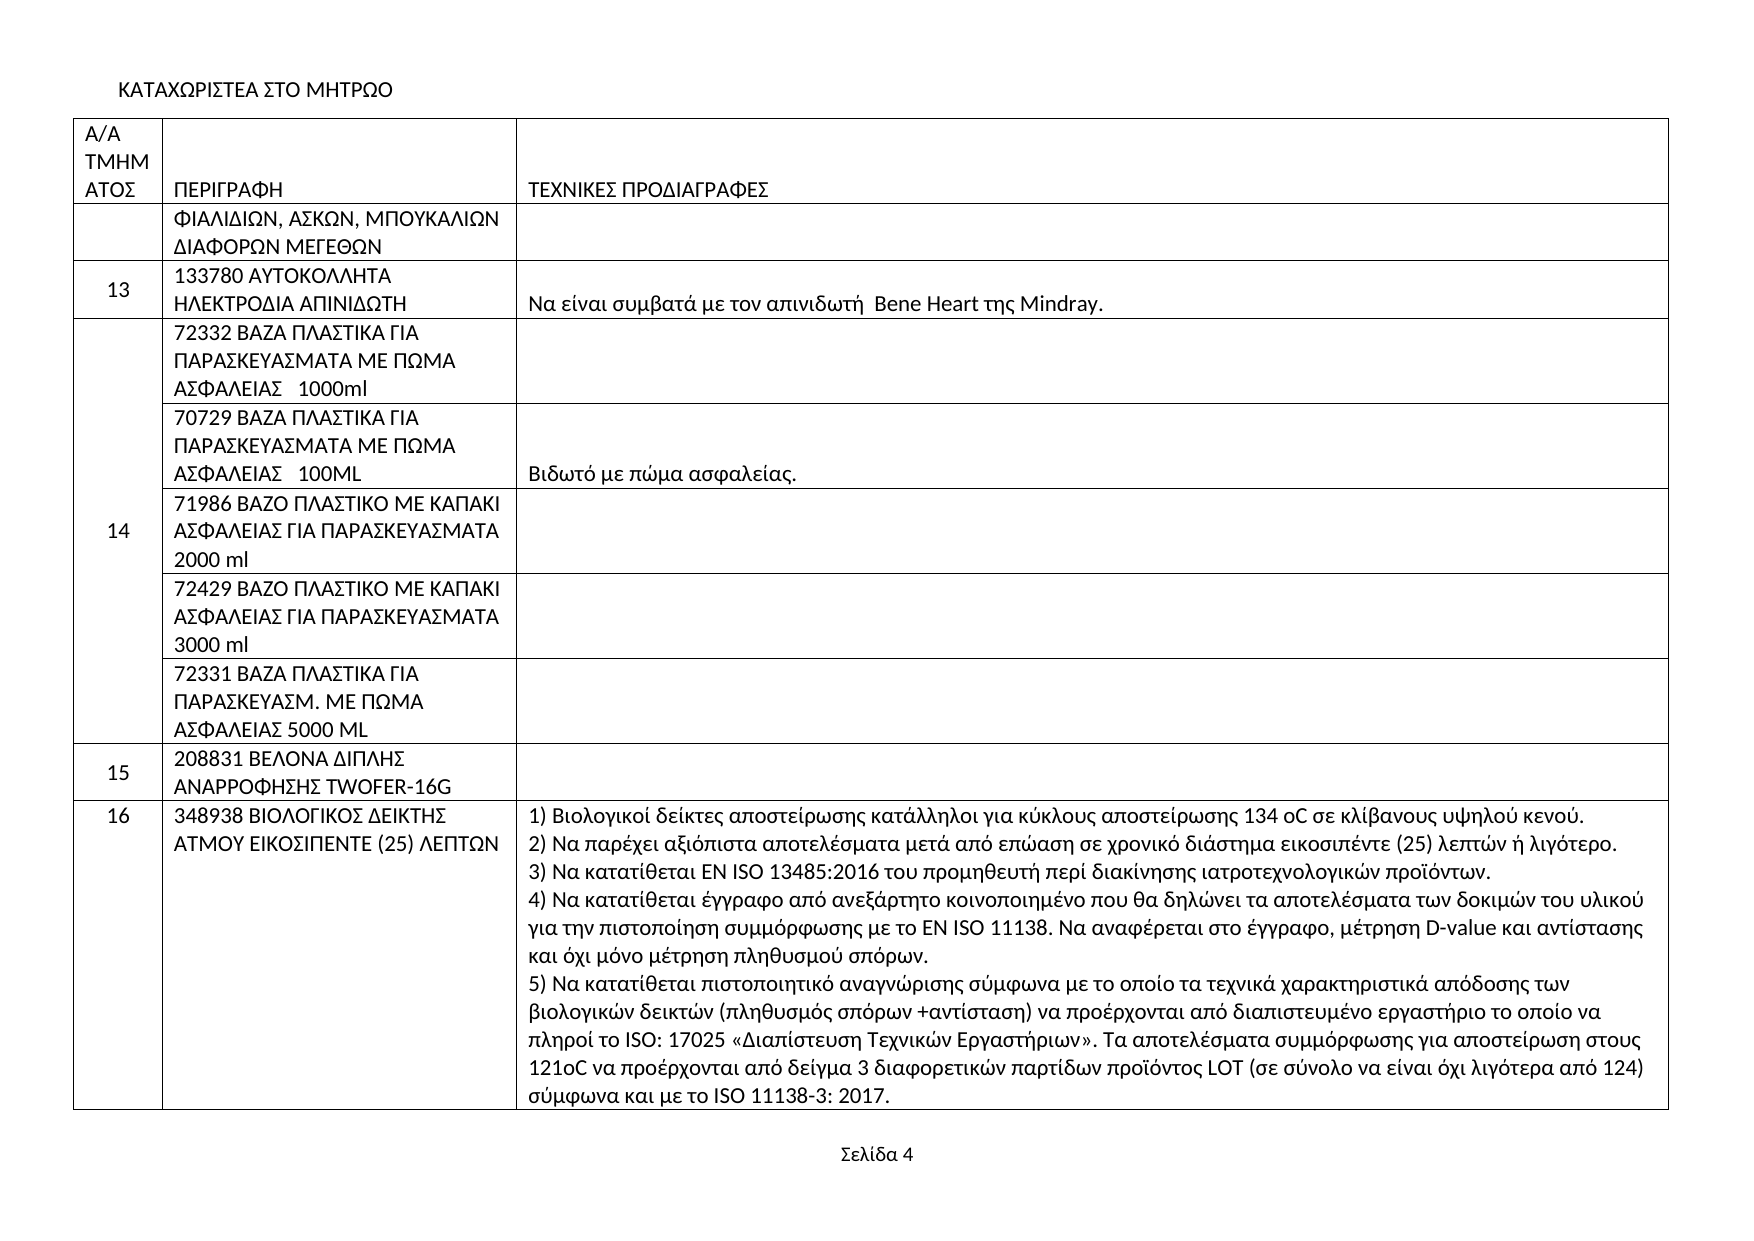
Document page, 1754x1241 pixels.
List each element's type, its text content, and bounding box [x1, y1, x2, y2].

table_cell 70729 ΒΑΖΑ ΠΛΑΣΤΙΚΑ ΓΙΑ ΠΑΡΑΣΚΕΥΑΣΜΑΤΑ ΜΕ ΠΩΜΑ ΑΣΦΑΛΕΙΑΣ 100ML [163, 404, 516, 488]
table_cell Να είναι συμβατά με τον απινιδωτή Bene Heart της Mindray. [517, 261, 1668, 317]
table_cell 14 [74, 319, 162, 743]
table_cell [163, 204, 516, 260]
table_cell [517, 204, 1668, 260]
table_cell [517, 489, 1668, 573]
table_header ΠΕΡΙΓΡΑΦΗ [163, 119, 516, 203]
table_cell 71986 ΒΑΖΟ ΠΛΑΣΤΙΚΟ ΜΕ ΚΑΠΑΚΙ ΑΣΦΑΛΕΙΑΣ ΓΙΑ ΠΑΡΑΣΚΕΥΑΣΜΑΤΑ 2000 ml [163, 489, 516, 573]
table_header A/A ΤΜΗΜΑΤΟΣ [74, 119, 162, 203]
table_cell 208831 ΒΕΛΟΝΑ ΔΙΠΛΗΣ ΑΝΑΡΡΟΦΗΣΗΣ TWOFER-16G [163, 744, 516, 800]
table_cell 16 [74, 801, 162, 1109]
table_header ΤΕΧΝΙΚΕΣ ΠΡΟΔΙΑΓΡΑΦΕΣ [517, 119, 1668, 203]
table_cell Βιδωτό με πώμα ασφαλείας. [517, 404, 1668, 488]
table_cell 72332 ΒΑΖΑ ΠΛΑΣΤΙΚΑ ΓΙΑ ΠΑΡΑΣΚΕΥΑΣΜΑΤΑ ΜΕ ΠΩΜΑ ΑΣΦΑΛΕΙΑΣ 1000ml [163, 319, 516, 402]
table_cell [517, 744, 1668, 800]
table_cell [517, 319, 1668, 402]
table_cell 72331 ΒΑΖΑ ΠΛΑΣΤΙΚΑ ΓΙΑ ΠΑΡΑΣΚΕΥΑΣΜ. ΜΕ ΠΩΜΑ ΑΣΦΑΛΕΙΑΣ 5000 ML [163, 659, 516, 743]
table_cell 12 [74, 204, 162, 260]
table_cell [517, 659, 1668, 743]
table_cell 133780 ΑΥΤΟΚΟΛΛΗΤΑ ΗΛΕΚΤΡΟΔΙΑ ΑΠΙΝΙΔΩΤΗ [163, 261, 516, 317]
table_cell 72429 ΒΑΖΟ ΠΛΑΣΤΙΚΟ ΜΕ ΚΑΠΑΚΙ ΑΣΦΑΛΕΙΑΣ ΓΙΑ ΠΑΡΑΣΚΕΥΑΣΜΑΤΑ 3000 ml [163, 574, 516, 658]
table_cell [517, 574, 1668, 658]
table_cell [163, 801, 516, 1109]
table_cell 13 [74, 261, 162, 317]
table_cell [517, 801, 1668, 1109]
table_cell 15 [74, 744, 162, 800]
